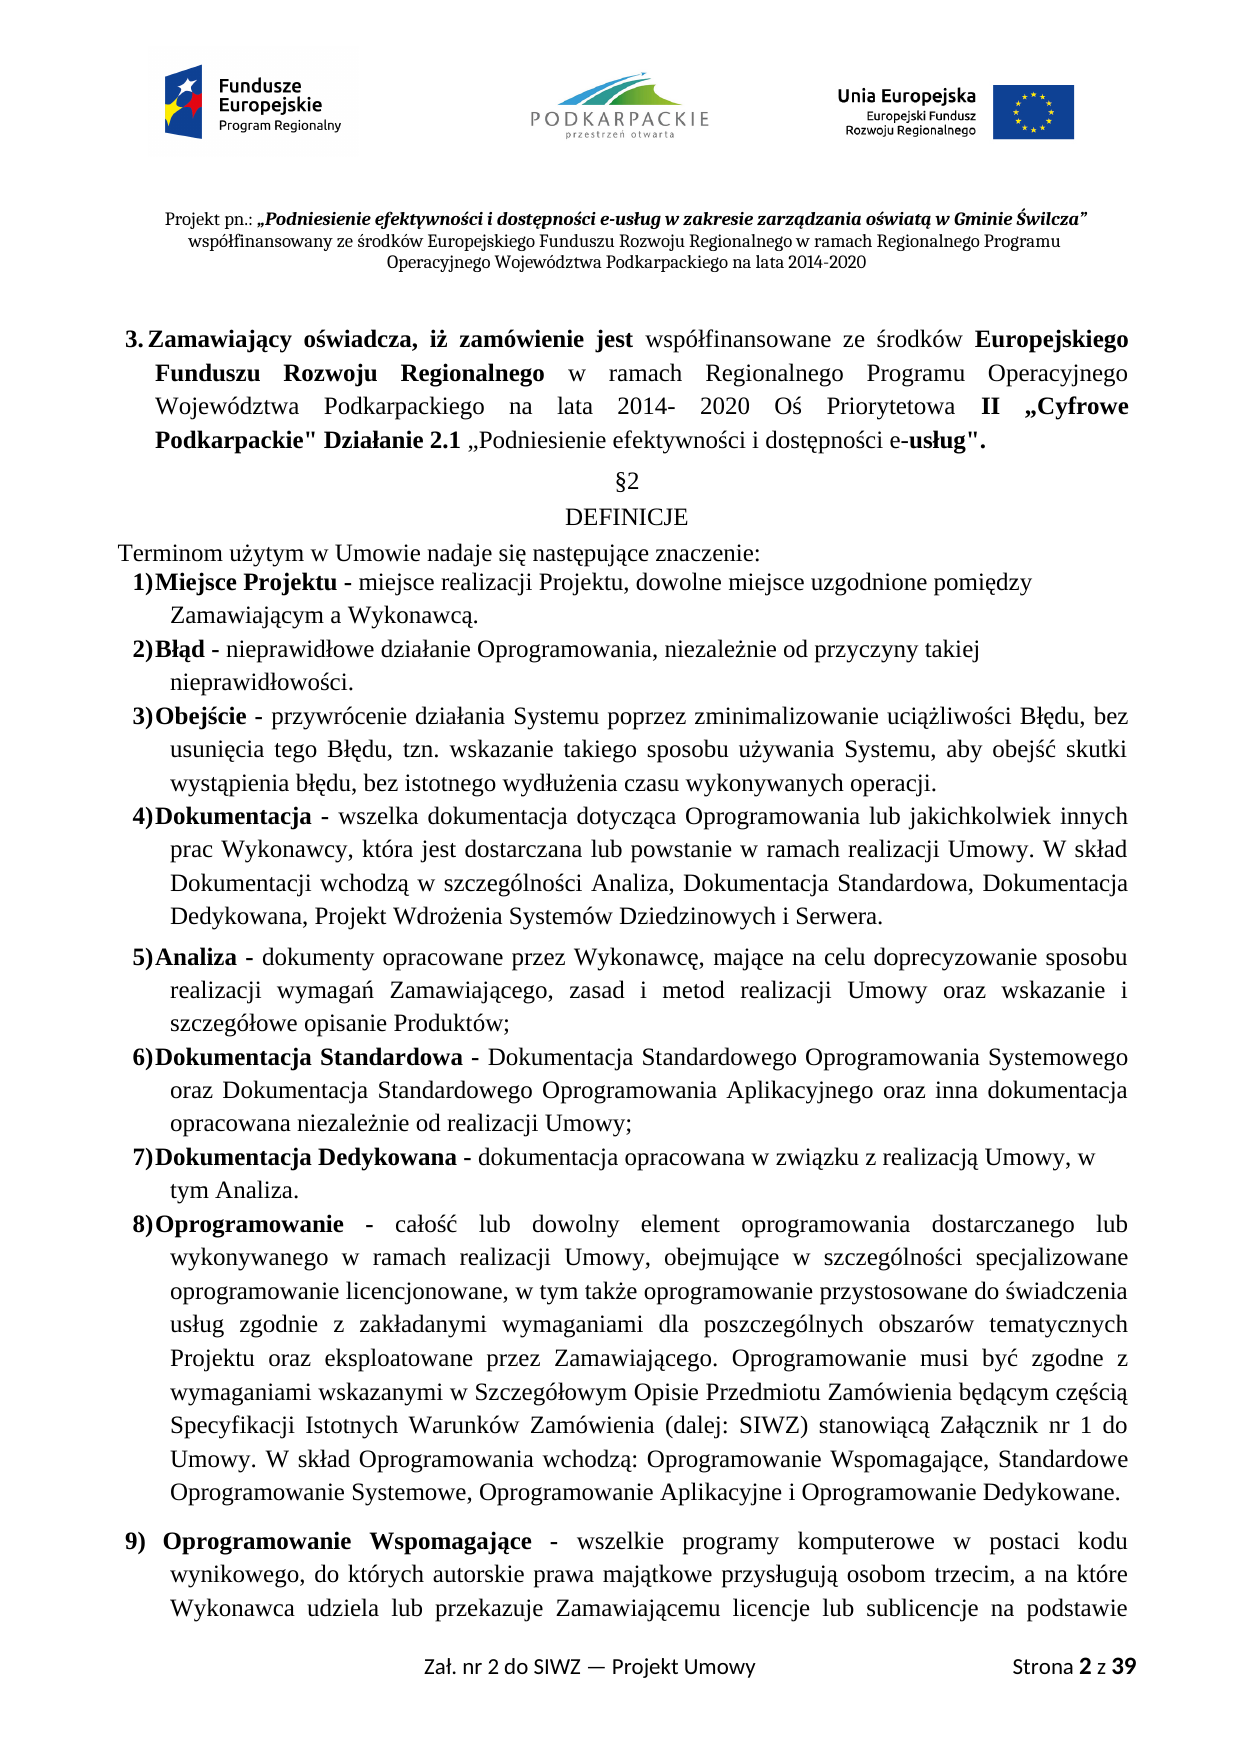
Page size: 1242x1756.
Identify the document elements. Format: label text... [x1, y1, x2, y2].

text §2 [117, 466, 1136, 495]
picture [147, 46, 359, 157]
list Dokumentacja - wszelka dokumentacja dotycząca Oprogramowania lub jakichkolwiek innych prac Wykonawcy, która jest dostarczana lub powstanie w ramach realizacji Umowy. W skład Dokumentacji wchodzą w szczególności Analiza, Dokumentacja Standardowa, Dokumentacja Dedykowana, Projekt Wdrożenia Systemów Dziedzinowych i Serwera. [132, 801, 1129, 930]
picture [820, 66, 1093, 157]
list Analiza - dokumenty opracowane przez Wykonawcę, mające na celu doprecyzowanie sposobu realizacji wymagań Zamawiającego, zasad i metod realizacji Umowy oraz wskazanie i szczegółowe opisanie Produktów; [132, 942, 1129, 1037]
text Terminom użytym w Umowie nadaje się następujące znaczenie: [117, 538, 1136, 567]
list Zamawiający oświadcza, iż zamówienie jest współfinansowane ze środków Europejskiego Funduszu Rozwoju Regionalnego w ramach Regionalnego Programu Operacyjnego Województwa Podkarpackiego na lata 2014- 2020 Oś Priorytetowa II „Cyfrowe Podkarpackie" Działanie 2.1 „Podniesienie efektywności i dostępności e-usług". [125, 324, 1129, 454]
list Błąd - nieprawidłowe działanie Oprogramowania, niezależnie od przyczyny takiej nieprawidłowości. [132, 634, 1129, 696]
list Obejście - przywrócenie działania Systemu poprzez zminimalizowanie uciążliwości Błędu, bez usunięcia tego Błędu, tzn. wskazanie takiego sposobu używania Systemu, aby obejść skutki wystąpienia błędu, bez istotnego wydłużenia czasu wykonywanych operacji. [132, 701, 1129, 796]
list Dokumentacja Standardowa - Dokumentacja Standardowego Oprogramowania Systemowego oraz Dokumentacja Standardowego Oprogramowania Aplikacyjnego oraz inna dokumentacja opracowana niezależnie od realizacji Umowy; [132, 1042, 1129, 1137]
picture [507, 48, 732, 163]
list Dokumentacja Dedykowana - dokumentacja opracowana w związku z realizacją Umowy, w tym Analiza. [132, 1142, 1129, 1204]
list Miejsce Projektu - miejsce realizacji Projektu, dowolne miejsce uzgodnione pomiędzy Zamawiającym a Wykonawcą. [132, 567, 1129, 629]
text DEFINICJE [117, 502, 1136, 531]
list Oprogramowanie - całość lub dowolny element oprogramowania dostarczanego lub wykonywanego w ramach realizacji Umowy, obejmujące w szczególności specjalizowane oprogramowanie licencjonowane, w tym także oprogramowanie przystosowane do świadczenia usług zgodnie z zakładanymi wymaganiami dla poszczególnych obszarów tematycznych Projektu oraz eksploatowane przez Zamawiającego. Oprogramowanie musi być zgodne z wymaganiami wskazanymi w Szczegółowym Opisie Przedmiotu Zamówienia będącym częścią Specyfikacji Istotnych Warunków Zamówienia (dalej: SIWZ) stanowiącą Załącznik nr 1 do Umowy. W skład Oprogramowania wchodzą: Oprogramowanie Wspomagające, Standardowe Oprogramowanie Systemowe, Oprogramowanie Aplikacyjne i Oprogramowanie Dedykowane. [132, 1209, 1129, 1506]
